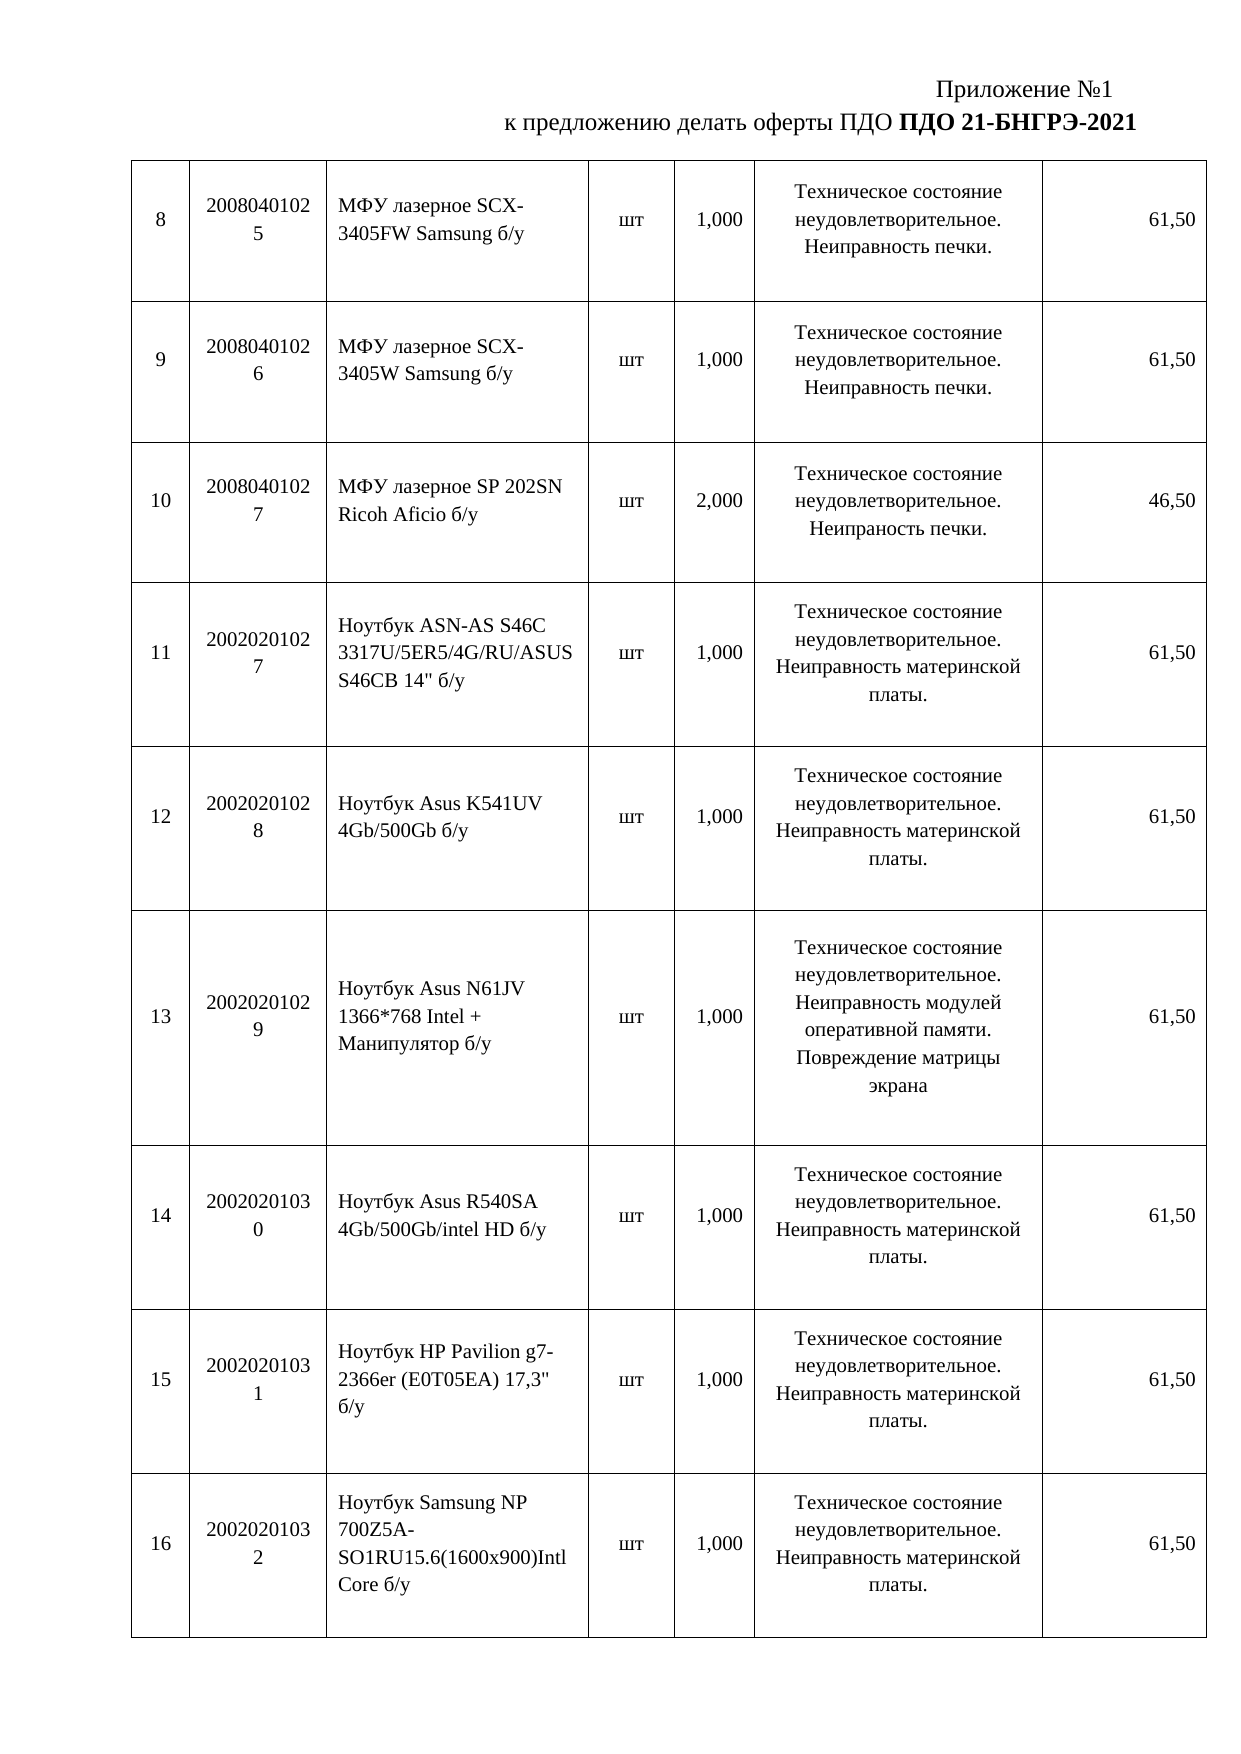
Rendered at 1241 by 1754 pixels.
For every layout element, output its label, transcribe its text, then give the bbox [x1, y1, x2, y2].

table_cell шт [589, 443, 674, 582]
table_cell шт [589, 1146, 674, 1309]
table_cell шт [589, 911, 674, 1145]
table_cell Техническое состояние неудовлетворительное. Неиправность материнской платы. [755, 583, 1042, 746]
table_cell 1,000 [675, 747, 754, 910]
table_cell 61,50 [1043, 747, 1206, 910]
table_cell 20020201032 [190, 1474, 326, 1637]
table_cell шт [589, 161, 674, 301]
table_cell 15 [132, 1310, 189, 1473]
table_cell 20080401026 [190, 302, 326, 442]
table_cell шт [589, 1310, 674, 1473]
table_cell 9 [132, 302, 189, 442]
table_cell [755, 1474, 1042, 1637]
table_cell 10 [132, 443, 189, 582]
table_cell 1,000 [675, 302, 754, 442]
table_cell 12 [132, 747, 189, 910]
table_cell 13 [132, 911, 189, 1145]
table_cell шт [589, 302, 674, 442]
table_cell 20080401027 [190, 443, 326, 582]
table_cell 20020201030 [190, 1146, 326, 1309]
table_cell Техническое состояние неудовлетворительное. Неиправность материнской платы. [755, 1146, 1042, 1309]
table_cell 61,50 [1043, 1146, 1206, 1309]
table_cell МФУ лазерное SCX-3405W Samsung б/у [327, 302, 588, 442]
table_cell Техническое состояние неудовлетворительное. Неипраность печки. [755, 443, 1042, 582]
table_cell Ноутбук ASN-AS S46C 3317U/5ER5/4G/RU/ASUS S46CB 14" б/у [327, 583, 588, 746]
table_cell шт [589, 1474, 674, 1637]
table_cell 1,000 [675, 911, 754, 1145]
table_cell 1,000 [675, 1474, 754, 1637]
table_cell Ноутбук Asus N61JV 1366*768 Intel + Манипулятор б/у [327, 911, 588, 1145]
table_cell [755, 161, 1042, 301]
table_cell 46,50 [1043, 443, 1206, 582]
table_cell 20020201028 [190, 747, 326, 910]
table_cell 61,50 [1043, 911, 1206, 1145]
table_cell Ноутбук Samsung NP 700Z5A-SO1RU15.6(1600х900)Intl Core б/у [327, 1474, 588, 1637]
table_cell МФУ лазерное SCX-3405FW Samsung б/у [327, 161, 588, 301]
table_cell 16 [132, 1474, 189, 1637]
table_cell Техническое состояние неудовлетворительное. Неиправность модулей оперативной памяти. Повреждение матрицы экрана [755, 911, 1042, 1145]
table_cell 61,50 [1043, 302, 1206, 442]
table_cell 61,50 [1043, 1474, 1206, 1637]
table_cell 14 [132, 1146, 189, 1309]
table_cell Ноутбук Asus K541UV 4Gb/500Gb б/у [327, 747, 588, 910]
table_cell 20020201027 [190, 583, 326, 746]
table_cell 11 [132, 583, 189, 746]
table_cell 61,50 [1043, 1310, 1206, 1473]
table_cell Ноутбук HP Pavilion g7-2366er (E0T05EA) 17,3" б/у [327, 1310, 588, 1473]
table_cell 20020201031 [190, 1310, 326, 1473]
table_cell Ноутбук Asus R540SA 4Gb/500Gb/intel HD б/у [327, 1146, 588, 1309]
table_cell 1,000 [675, 1146, 754, 1309]
table_cell 20020201029 [190, 911, 326, 1145]
table_cell шт [589, 583, 674, 746]
table_cell Техническое состояние неудовлетворительное. Неиправность материнской платы. [755, 747, 1042, 910]
table_cell МФУ лазерное SP 202SN Ricoh Aficio б/у [327, 443, 588, 582]
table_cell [755, 302, 1042, 442]
table_cell 8 [132, 161, 189, 301]
table_cell Техническое состояние неудовлетворительное. Неиправность материнской платы. [755, 1310, 1042, 1473]
table_cell 61,50 [1043, 161, 1206, 301]
table_cell 1,000 [675, 583, 754, 746]
table_cell 20080401025 [190, 161, 326, 301]
table_cell шт [589, 747, 674, 910]
table_cell 1,000 [675, 1310, 754, 1473]
table_cell 2,000 [675, 443, 754, 582]
table_cell 61,50 [1043, 583, 1206, 746]
table_cell 1,000 [675, 161, 754, 301]
